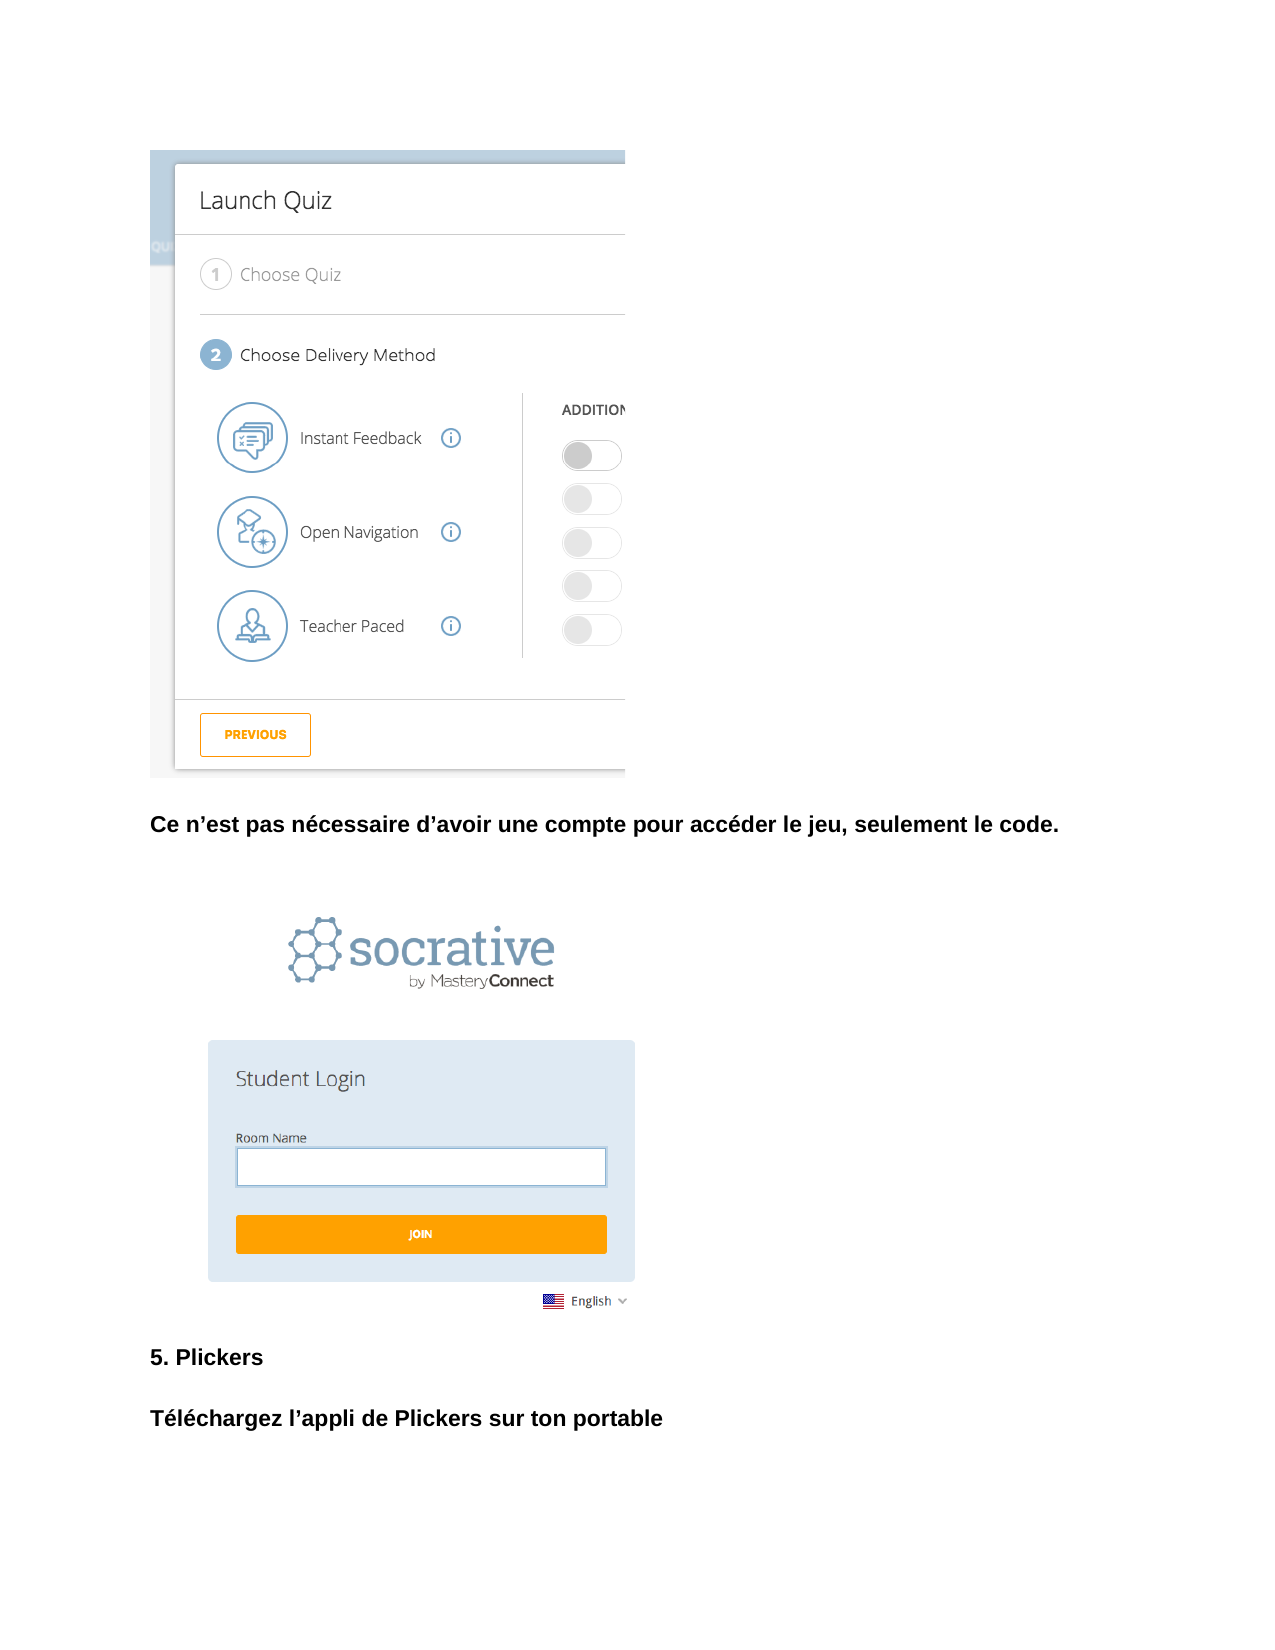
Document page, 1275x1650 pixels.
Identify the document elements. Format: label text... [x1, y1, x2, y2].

text Téléchargez l’appli de Plickers sur ton portable [150, 1404, 1125, 1431]
text 5. Plickers [150, 1344, 1125, 1371]
picture [150, 902, 726, 1341]
picture [150, 150, 626, 778]
text Ce n’est pas nécessaire d’avoir une compte pour accéder le jeu, seulement le code. [150, 811, 1125, 838]
